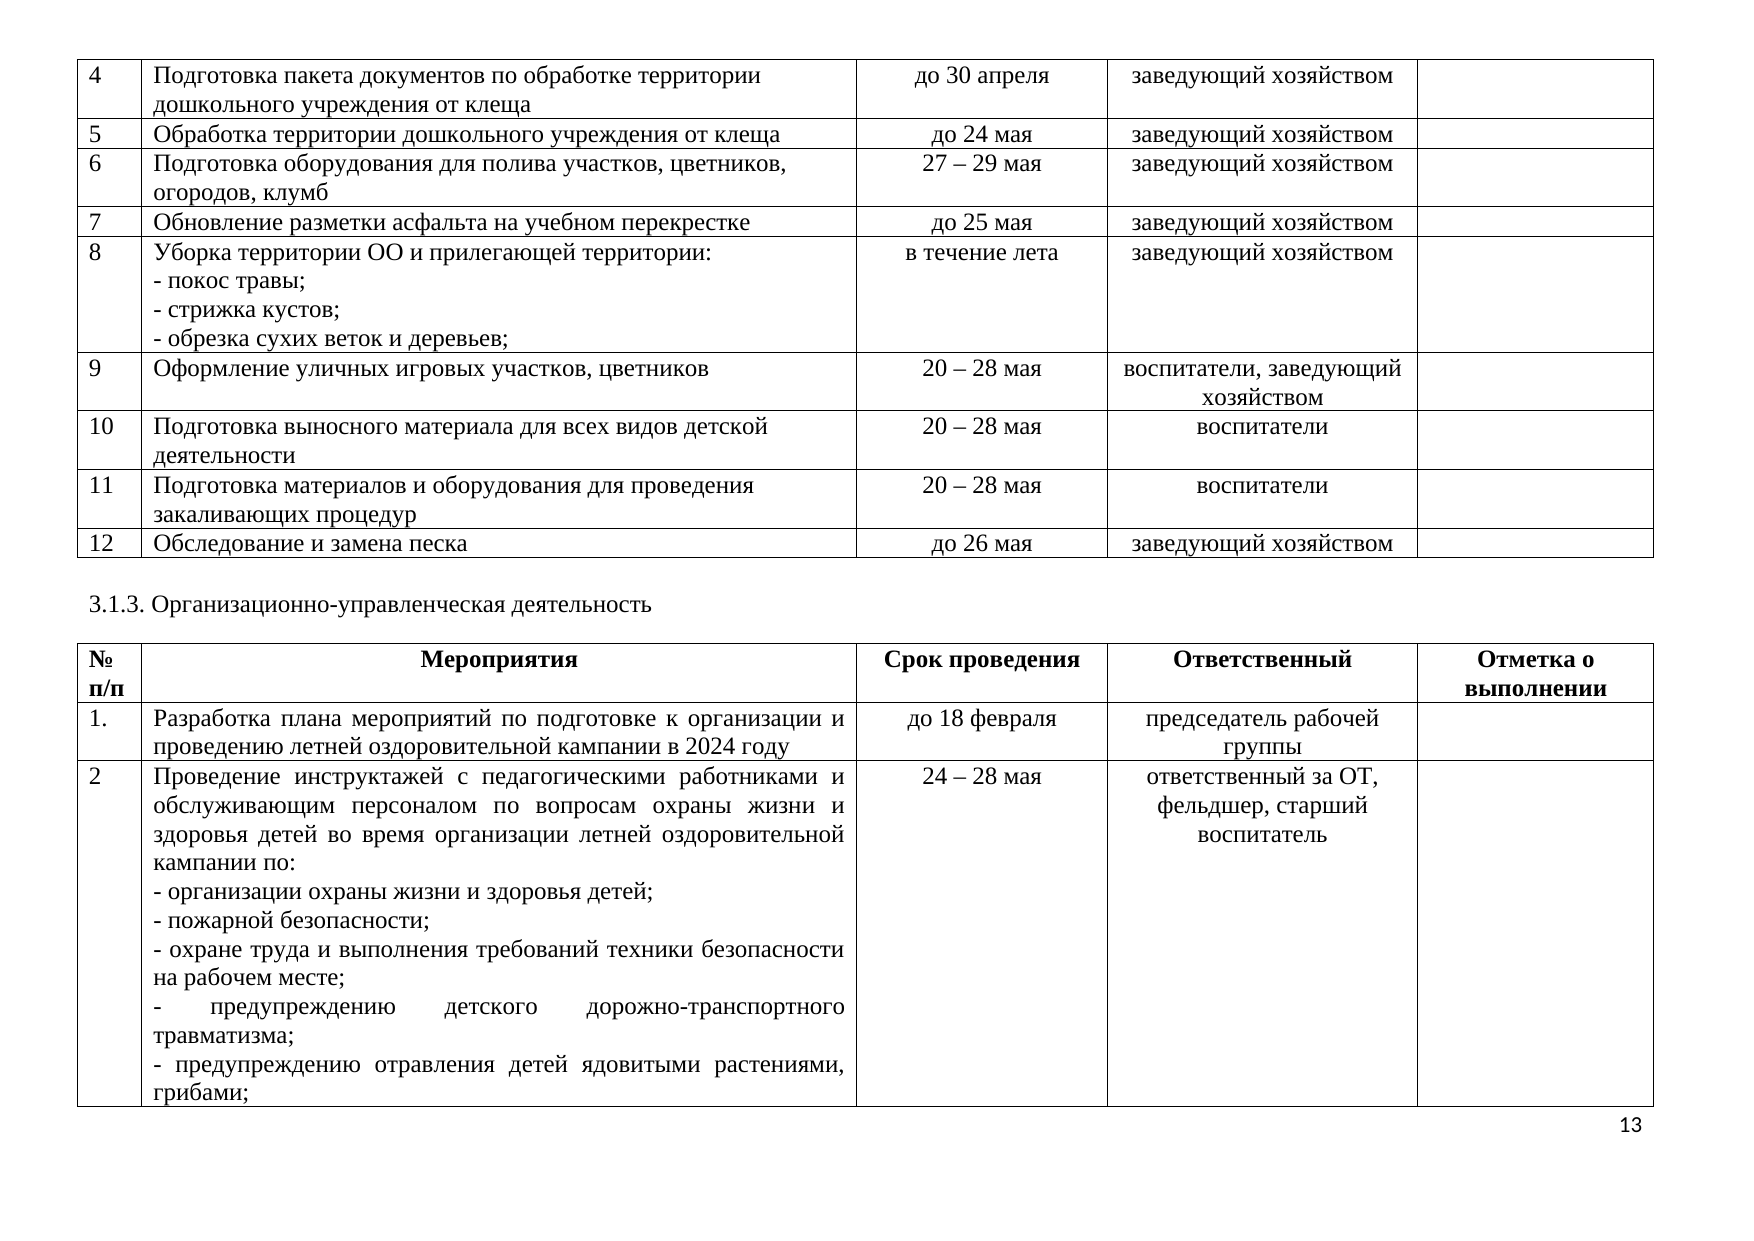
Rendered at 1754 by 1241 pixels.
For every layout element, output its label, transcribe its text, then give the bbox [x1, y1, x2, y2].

table_cell 12 [78, 529, 141, 557]
table_cell [1418, 703, 1653, 760]
table_cell [1418, 411, 1653, 469]
table_cell до 25 мая [857, 207, 1107, 236]
table_cell до 30 апреля [857, 60, 1107, 118]
table_cell Подготовка пакета документов по обработке территории дошкольного учреждения от клеща [142, 60, 856, 118]
table_cell 24 – 28 мая [857, 761, 1107, 1106]
table_cell Подготовка выносного материала для всех видов детской деятельности [142, 411, 856, 469]
table_cell [1418, 60, 1653, 118]
table_cell 20 – 28 мая [857, 411, 1107, 469]
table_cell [1108, 761, 1417, 1106]
table_cell заведующий хозяйством [1108, 207, 1417, 236]
table_cell заведующий хозяйством [1108, 149, 1417, 206]
table_cell воспитатели [1108, 470, 1417, 527]
table_cell воспитатели [1108, 411, 1417, 469]
table_cell 6 [78, 149, 141, 206]
table_cell [1418, 353, 1653, 410]
table_cell [1418, 149, 1653, 206]
table_cell [1418, 119, 1653, 147]
table_cell до 26 мая [857, 529, 1107, 557]
table_cell заведующий хозяйством [1108, 119, 1417, 147]
table_cell [1418, 761, 1653, 1106]
table_cell председатель рабочей группы [1108, 703, 1417, 760]
table_cell заведующий хозяйством [1108, 529, 1417, 557]
table_cell [1418, 207, 1653, 236]
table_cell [1108, 60, 1417, 118]
table_cell Обработка территории дошкольного учреждения от клеща [142, 119, 856, 147]
table_cell [1418, 529, 1653, 557]
table_cell Уборка территории ОО и прилегающей территории: - покос травы; - стрижка кустов; - обрезка сухих веток и деревьев; [142, 237, 856, 352]
table_cell 5 [78, 119, 141, 147]
table_header № п/п [78, 644, 141, 702]
table_cell Обследование и замена песка [142, 529, 856, 557]
table_cell заведующий хозяйством [1108, 237, 1417, 352]
table_cell до 24 мая [857, 119, 1107, 147]
table_cell [1418, 237, 1653, 352]
table_cell воспитатели, заведующий хозяйством [1108, 353, 1417, 410]
table_cell 10 [78, 411, 141, 469]
table_cell Разработка плана мероприятий по подготовке к организации и проведению летней оздоровительной кампании в 2024 году [142, 703, 856, 760]
table_cell 1. [78, 703, 141, 760]
table_cell 27 – 29 мая [857, 149, 1107, 206]
table_cell в течение лета [857, 237, 1107, 352]
table_header Ответственный [1108, 644, 1417, 702]
table_cell до 18 февраля [857, 703, 1107, 760]
table_cell Оформление уличных игровых участков, цветников [142, 353, 856, 410]
table_cell 2 [78, 761, 141, 1106]
table_cell 9 [78, 353, 141, 410]
text 3.1.3. Организационно-управленческая деятельность [89, 589, 1642, 618]
table_cell 11 [78, 470, 141, 527]
table_cell Подготовка материалов и оборудования для проведения закаливающих процедур [142, 470, 856, 527]
table_cell 4 [78, 60, 141, 118]
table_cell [142, 761, 856, 1106]
table_cell 8 [78, 237, 141, 352]
table_cell Подготовка оборудования для полива участков, цветников, огородов, клумб [142, 149, 856, 206]
table_cell 20 – 28 мая [857, 470, 1107, 527]
table_header Мероприятия [142, 644, 856, 702]
table_cell [1418, 470, 1653, 527]
table_header Отметка о выполнении [1418, 644, 1653, 702]
table_cell 20 – 28 мая [857, 353, 1107, 410]
table_cell Обновление разметки асфальта на учебном перекрестке [142, 207, 856, 236]
table_header Срок проведения [857, 644, 1107, 702]
table_cell 7 [78, 207, 141, 236]
